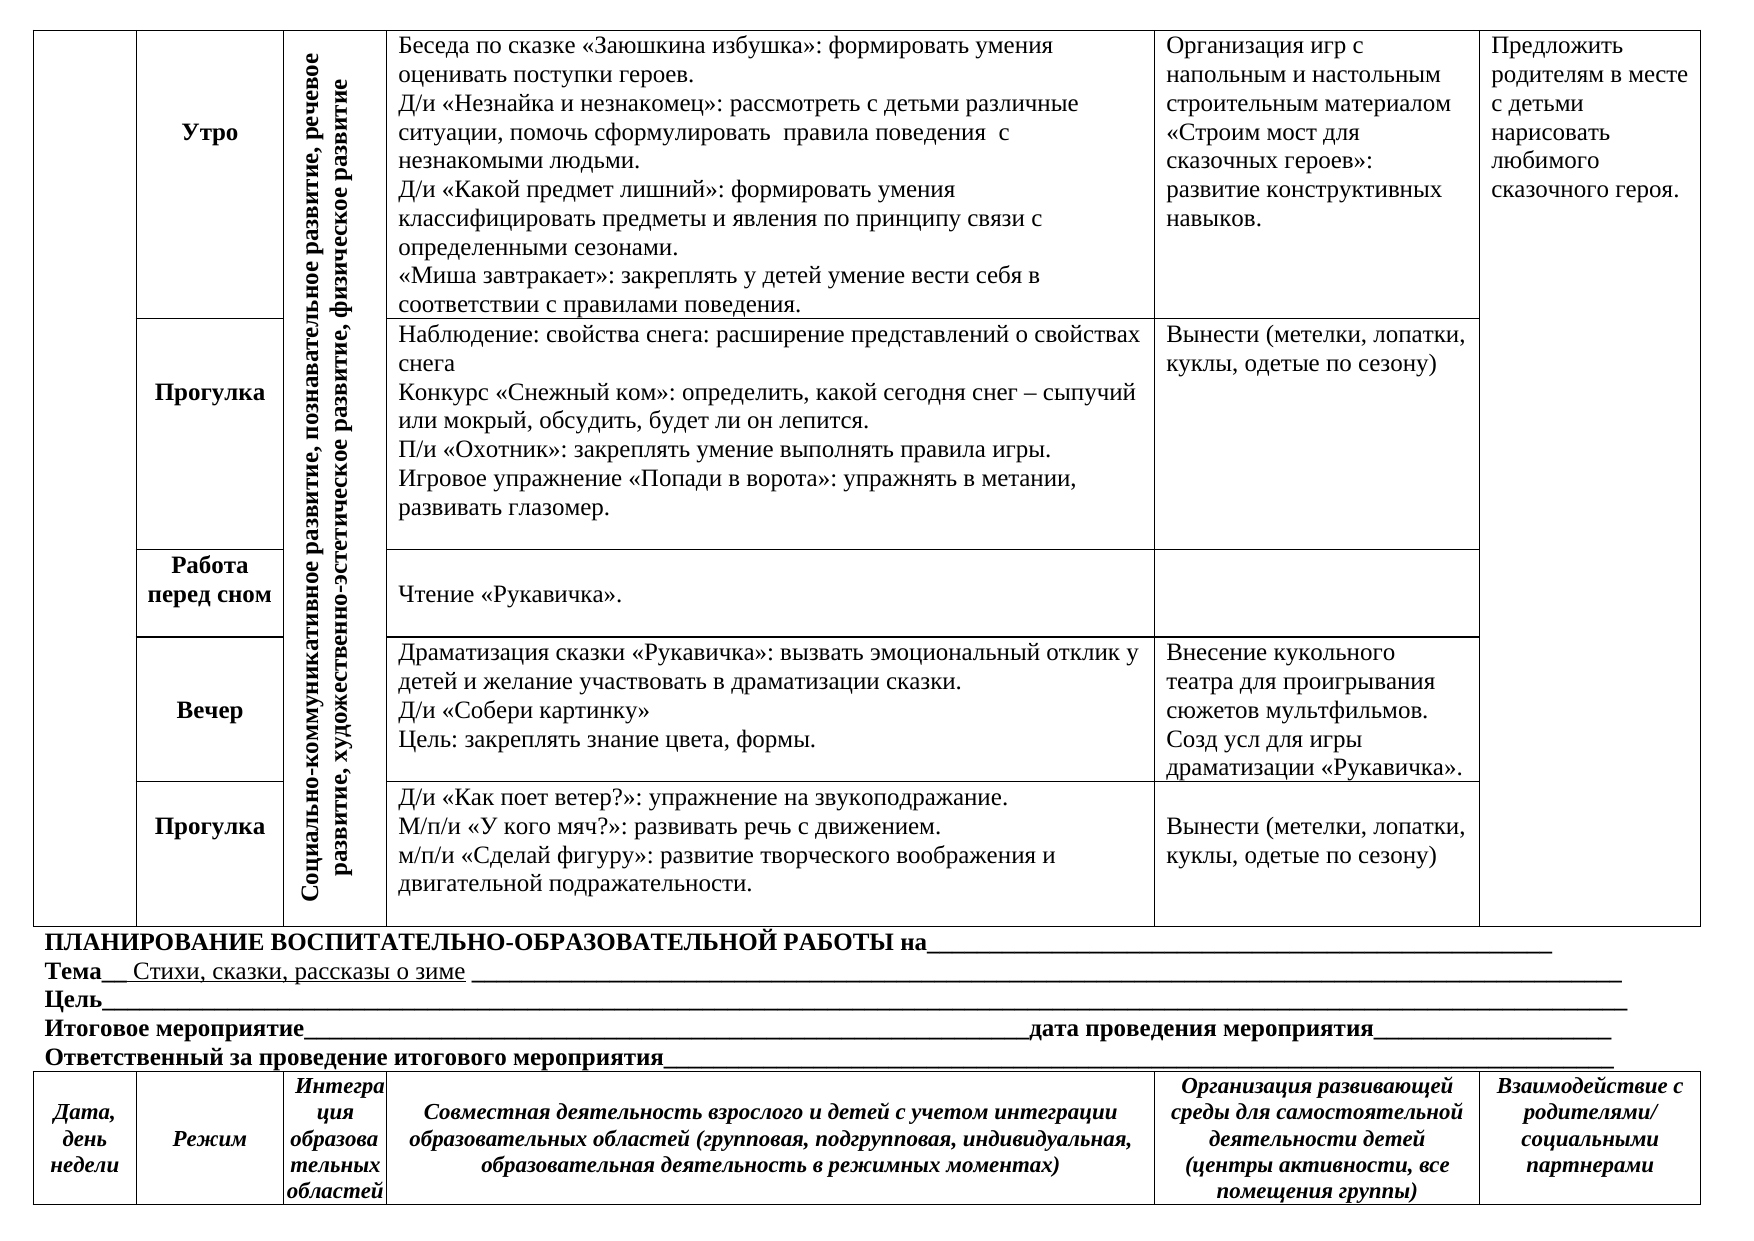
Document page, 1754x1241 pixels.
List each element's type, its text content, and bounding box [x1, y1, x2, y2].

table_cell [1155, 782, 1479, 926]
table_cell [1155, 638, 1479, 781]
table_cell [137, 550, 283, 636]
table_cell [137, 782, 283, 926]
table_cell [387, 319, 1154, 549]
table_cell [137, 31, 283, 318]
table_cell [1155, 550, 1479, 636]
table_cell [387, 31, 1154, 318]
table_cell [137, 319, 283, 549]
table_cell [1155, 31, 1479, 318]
text Цель__________________________________________________________________________________________________________________________ [44, 984, 1713, 1013]
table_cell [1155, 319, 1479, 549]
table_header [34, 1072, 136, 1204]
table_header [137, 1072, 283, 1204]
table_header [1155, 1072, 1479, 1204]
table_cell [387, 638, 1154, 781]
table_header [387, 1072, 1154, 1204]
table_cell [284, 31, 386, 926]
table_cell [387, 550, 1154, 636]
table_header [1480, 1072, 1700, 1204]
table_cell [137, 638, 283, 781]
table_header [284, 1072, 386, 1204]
text Ответственный за проведение итогового мероприятия____________________________________________________________________________ [44, 1042, 1713, 1071]
text ПЛАНИРОВАНИЕ ВОСПИТАТЕЛЬНО-ОБРАЗОВАТЕЛЬНОЙ РАБОТЫ на__________________________________________________ [44, 927, 1713, 956]
text Тема__ Стихи, сказки, рассказы о зиме ____________________________________________________________________________________________ [44, 956, 1713, 984]
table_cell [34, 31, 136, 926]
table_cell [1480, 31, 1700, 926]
text Итоговое мероприятие__________________________________________________________дата проведения мероприятия___________________ [44, 1013, 1713, 1042]
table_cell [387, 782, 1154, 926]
